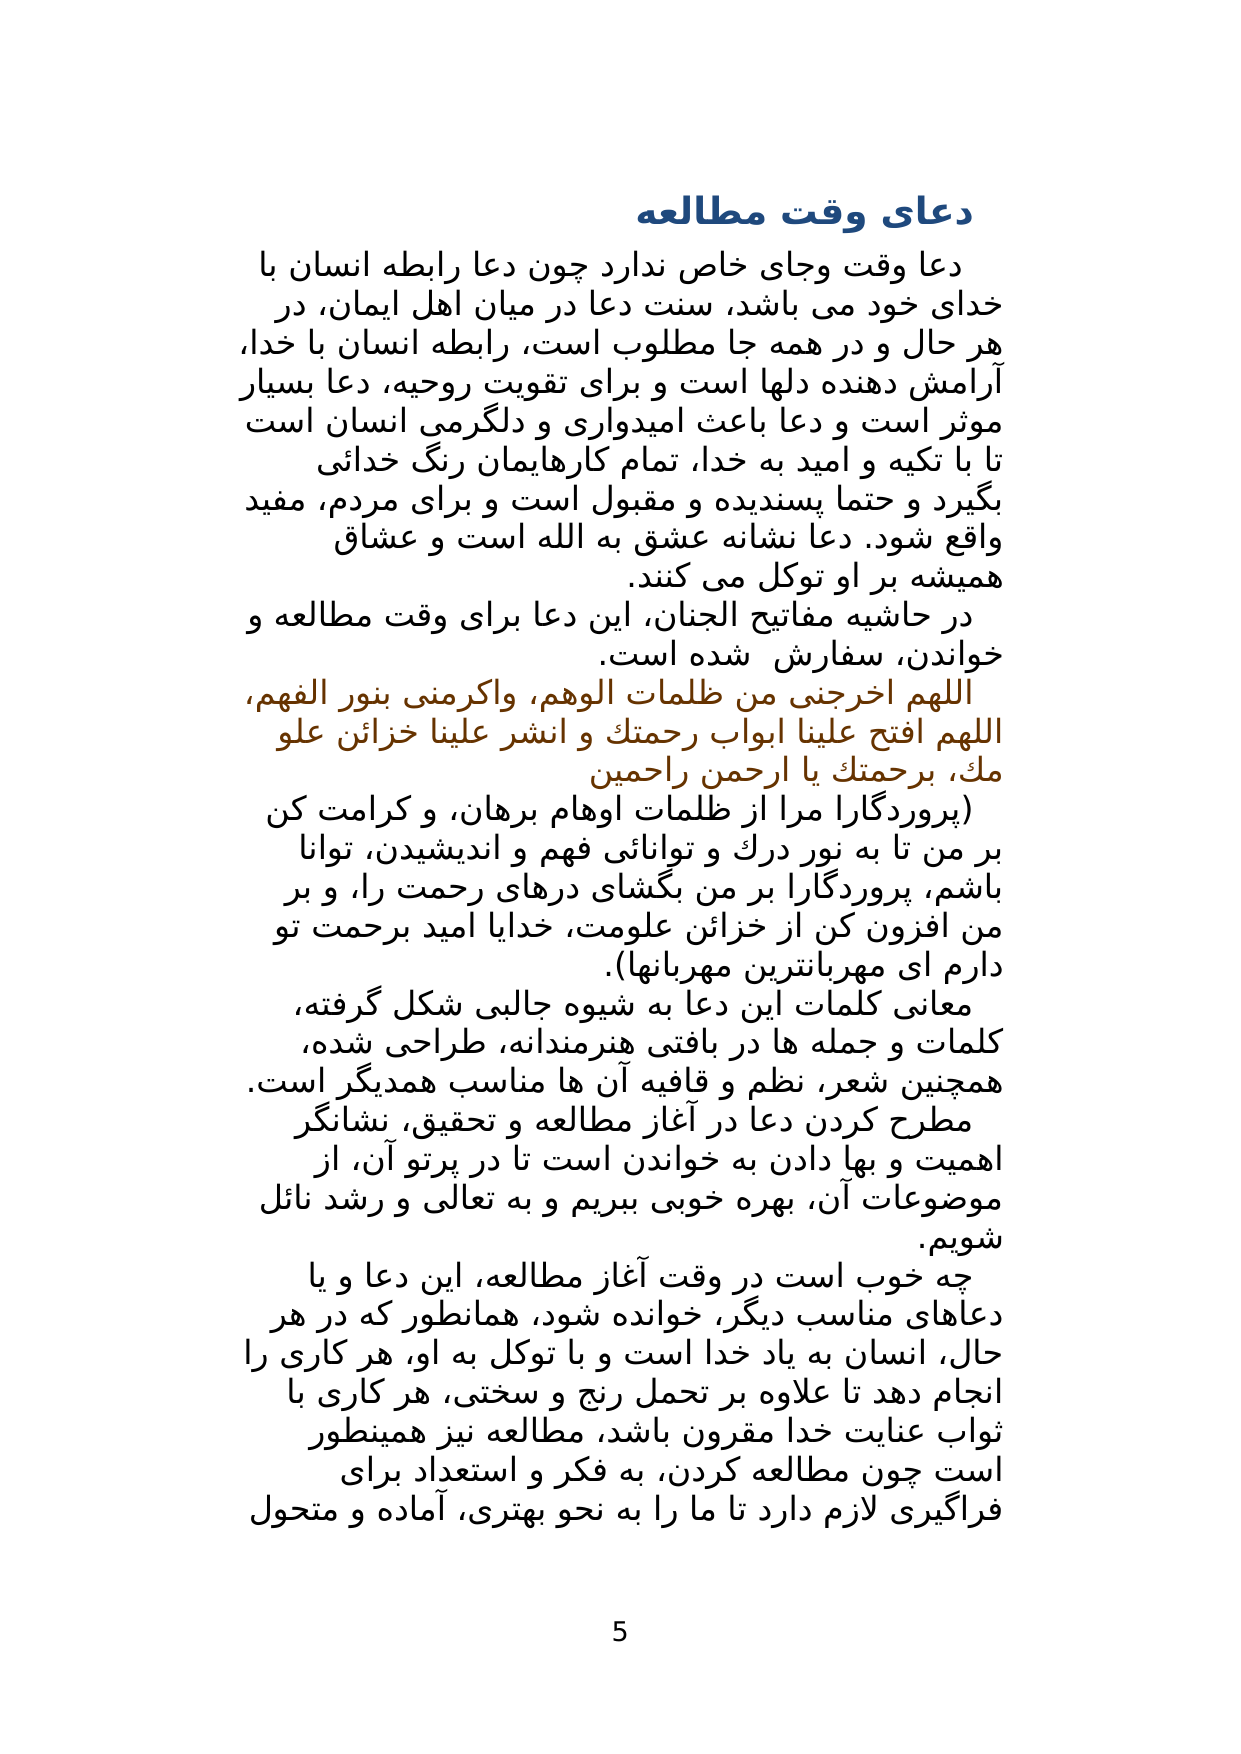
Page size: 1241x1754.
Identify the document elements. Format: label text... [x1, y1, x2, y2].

subtitle دعاى وقت مطالعه [236, 190, 1004, 233]
text اللهم اخرجنى من ظلمات الوهم، واكرمنى بنور الفهم، اللهم افتح علينا ابواب رحمتك و انشر علينا خزائن علو مك، برحمتك يا ارحمن راحمين [236, 673, 1004, 790]
text معانى كلمات اين دعا به شيوه جالبى شكل گرفته، كلمات و جمله ها در بافتى هنرمندانه، طراحى شده، همچنين شعر، نظم و قافيه آن ها مناسب همديگر است. [236, 984, 1004, 1101]
text (پروردگارا مرا از ظلمات اوهام برهان، و كرامت كن بر من تا به نور درك و توانائى فهم و انديشيدن، توانا باشم، پروردگارا بر من بگشاى درهاى رحمت را، و بر من افزون كن از خزائن علومت، خدايا اميد برحمت تو دارم اى مهربانترين مهربانها). [236, 790, 1004, 984]
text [236, 1256, 1004, 1528]
text در حاشيه مفاتيح الجنان، اين دعا براى وقت مطالعه و خواندن، سفارش ‍ شده است. [236, 596, 1004, 673]
text دعا وقت وجاى خاص ندارد چون دعا رابطه انسان با خداى خود مى باشد، سنت دعا در ميان اهل ايمان، در هر حال و در همه جا مطلوب است، رابطه انسان با خدا، آرامش دهنده دلها است و براى تقويت روحيه، دعا بسيار موثر است و دعا باعث اميدوارى و دلگرمى انسان است تا با تكيه و اميد به خدا، تمام كارهايمان رنگ خدائى بگيرد و حتما پسنديده و مقبول است و براى مردم، مفيد واقع شود. دعا نشانه عشق به الله است و عشاق هميشه بر او توكل مى كنند. [236, 246, 1004, 596]
text مطرح كردن دعا در آغاز مطالعه و تحقيق، نشانگر اهميت و بها دادن به خواندن است تا در پرتو آن، از موضوعات آن، بهره خوبى ببريم و به تعالى و رشد نائل شويم. [236, 1101, 1004, 1256]
